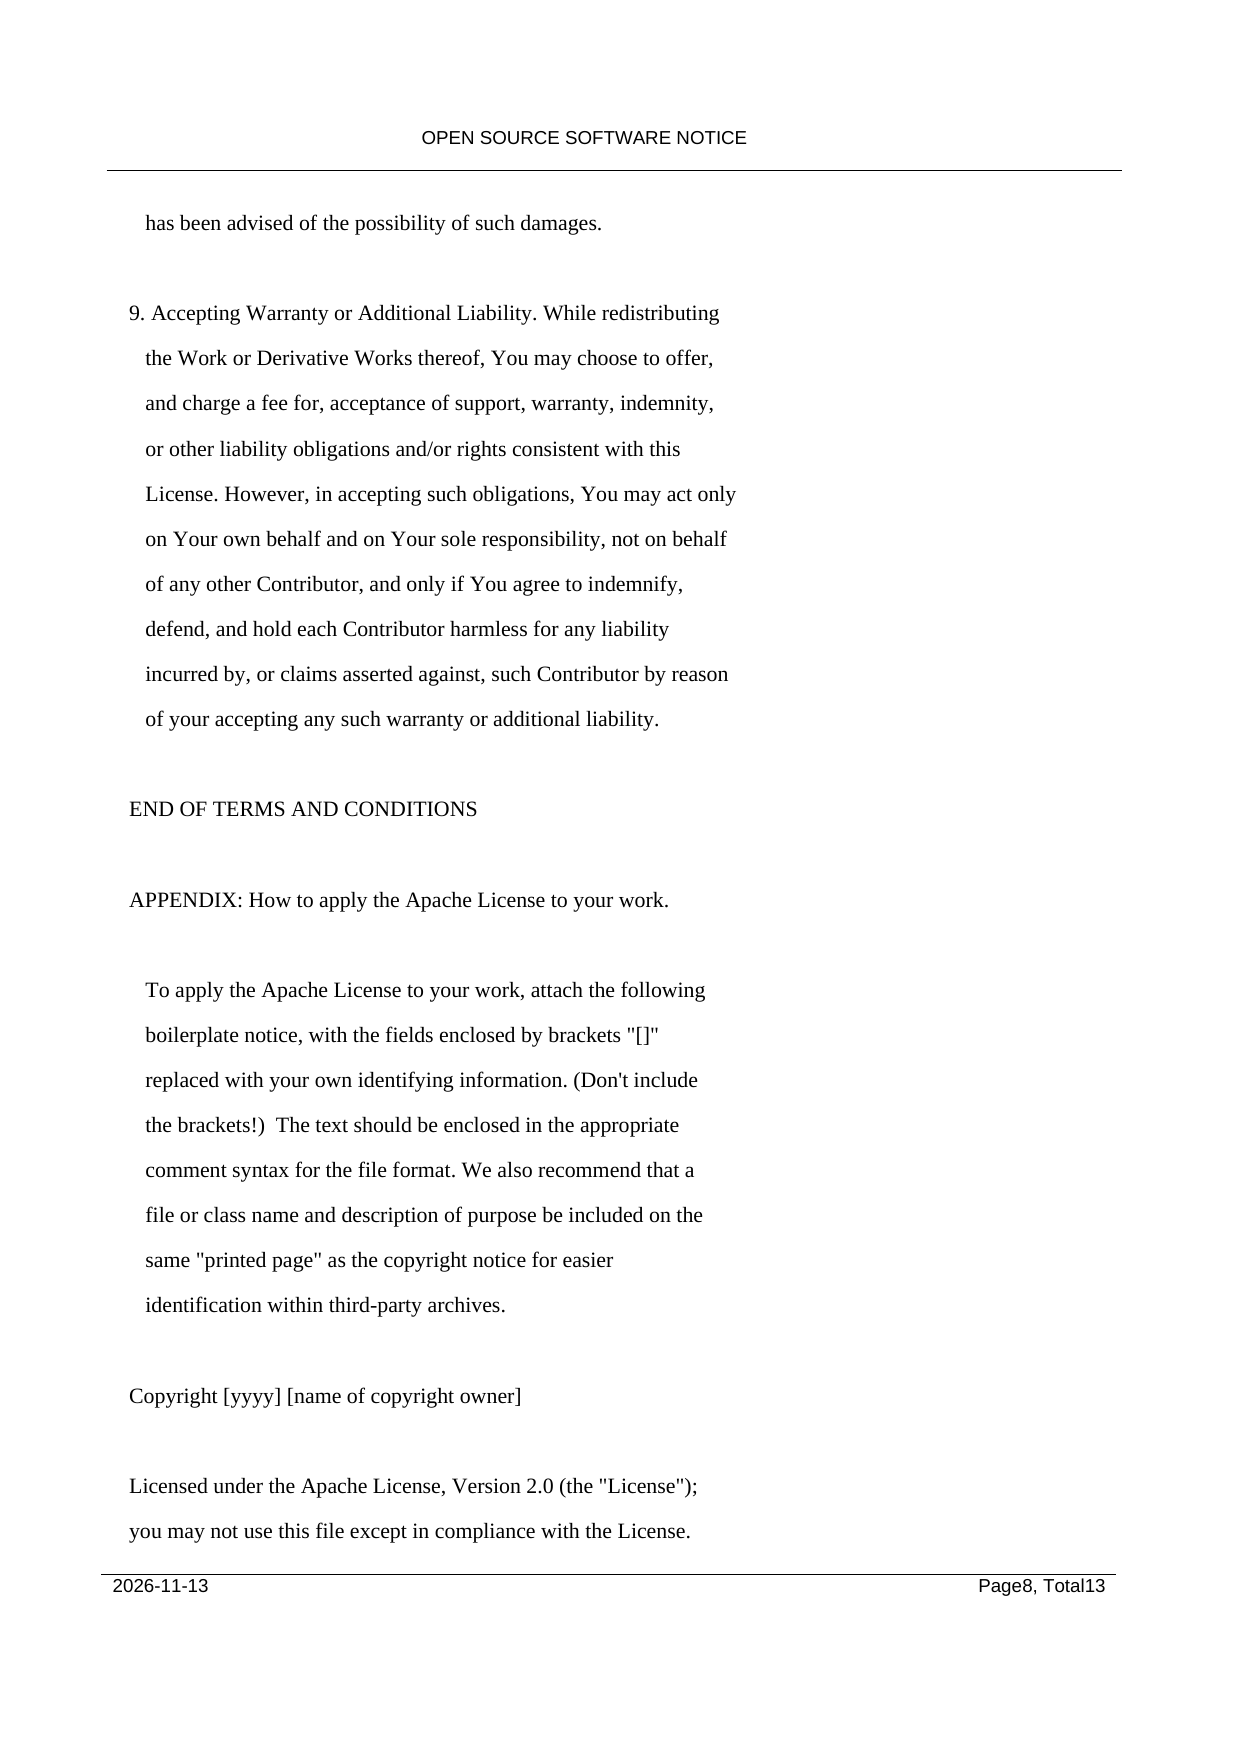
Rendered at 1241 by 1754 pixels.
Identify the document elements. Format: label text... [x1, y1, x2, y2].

text identification within third-party archives. [112, 1289, 1128, 1321]
text License. However, in accepting such obligations, You may act only [112, 477, 1128, 509]
text defend, and hold each Contributor harmless for any liability [112, 612, 1128, 645]
text and charge a fee for, acceptance of support, warranty, indemnity, [112, 387, 1128, 419]
text incurred by, or claims asserted against, such Contributor by reason [112, 657, 1128, 690]
text has been advised of the possibility of such damages. [112, 206, 1128, 239]
text comment syntax for the file format. We also recommend that a [112, 1153, 1128, 1186]
text the brackets!) The text should be enclosed in the appropriate [112, 1108, 1128, 1141]
text Licensed under the Apache License, Version 2.0 (the "License"); [112, 1469, 1128, 1502]
text To apply the Apache License to your work, attach the following [112, 973, 1128, 1006]
text or other liability obligations and/or rights consistent with this [112, 432, 1128, 464]
text replaced with your own identifying information. (Don't include [112, 1063, 1128, 1096]
text APPENDIX: How to apply the Apache License to your work. [112, 883, 1128, 915]
text file or class name and description of purpose be included on the [112, 1199, 1128, 1231]
text of any other Contributor, and only if You agree to indemnify, [112, 567, 1128, 600]
text you may not use this file except in compliance with the License. [112, 1514, 1128, 1547]
text on Your own behalf and on Your sole responsibility, not on behalf [112, 522, 1128, 554]
text same "printed page" as the copyright notice for easier [112, 1244, 1128, 1276]
text Copyright [yyyy] [name of copyright owner] [112, 1379, 1128, 1412]
text 9. Accepting Warranty or Additional Liability. While redistributing [112, 297, 1128, 329]
text of your accepting any such warranty or additional liability. [112, 702, 1128, 735]
text boilerplate notice, with the fields enclosed by brackets "[]" [112, 1018, 1128, 1051]
text the Work or Derivative Works thereof, You may choose to offer, [112, 342, 1128, 374]
text END OF TERMS AND CONDITIONS [112, 793, 1128, 825]
